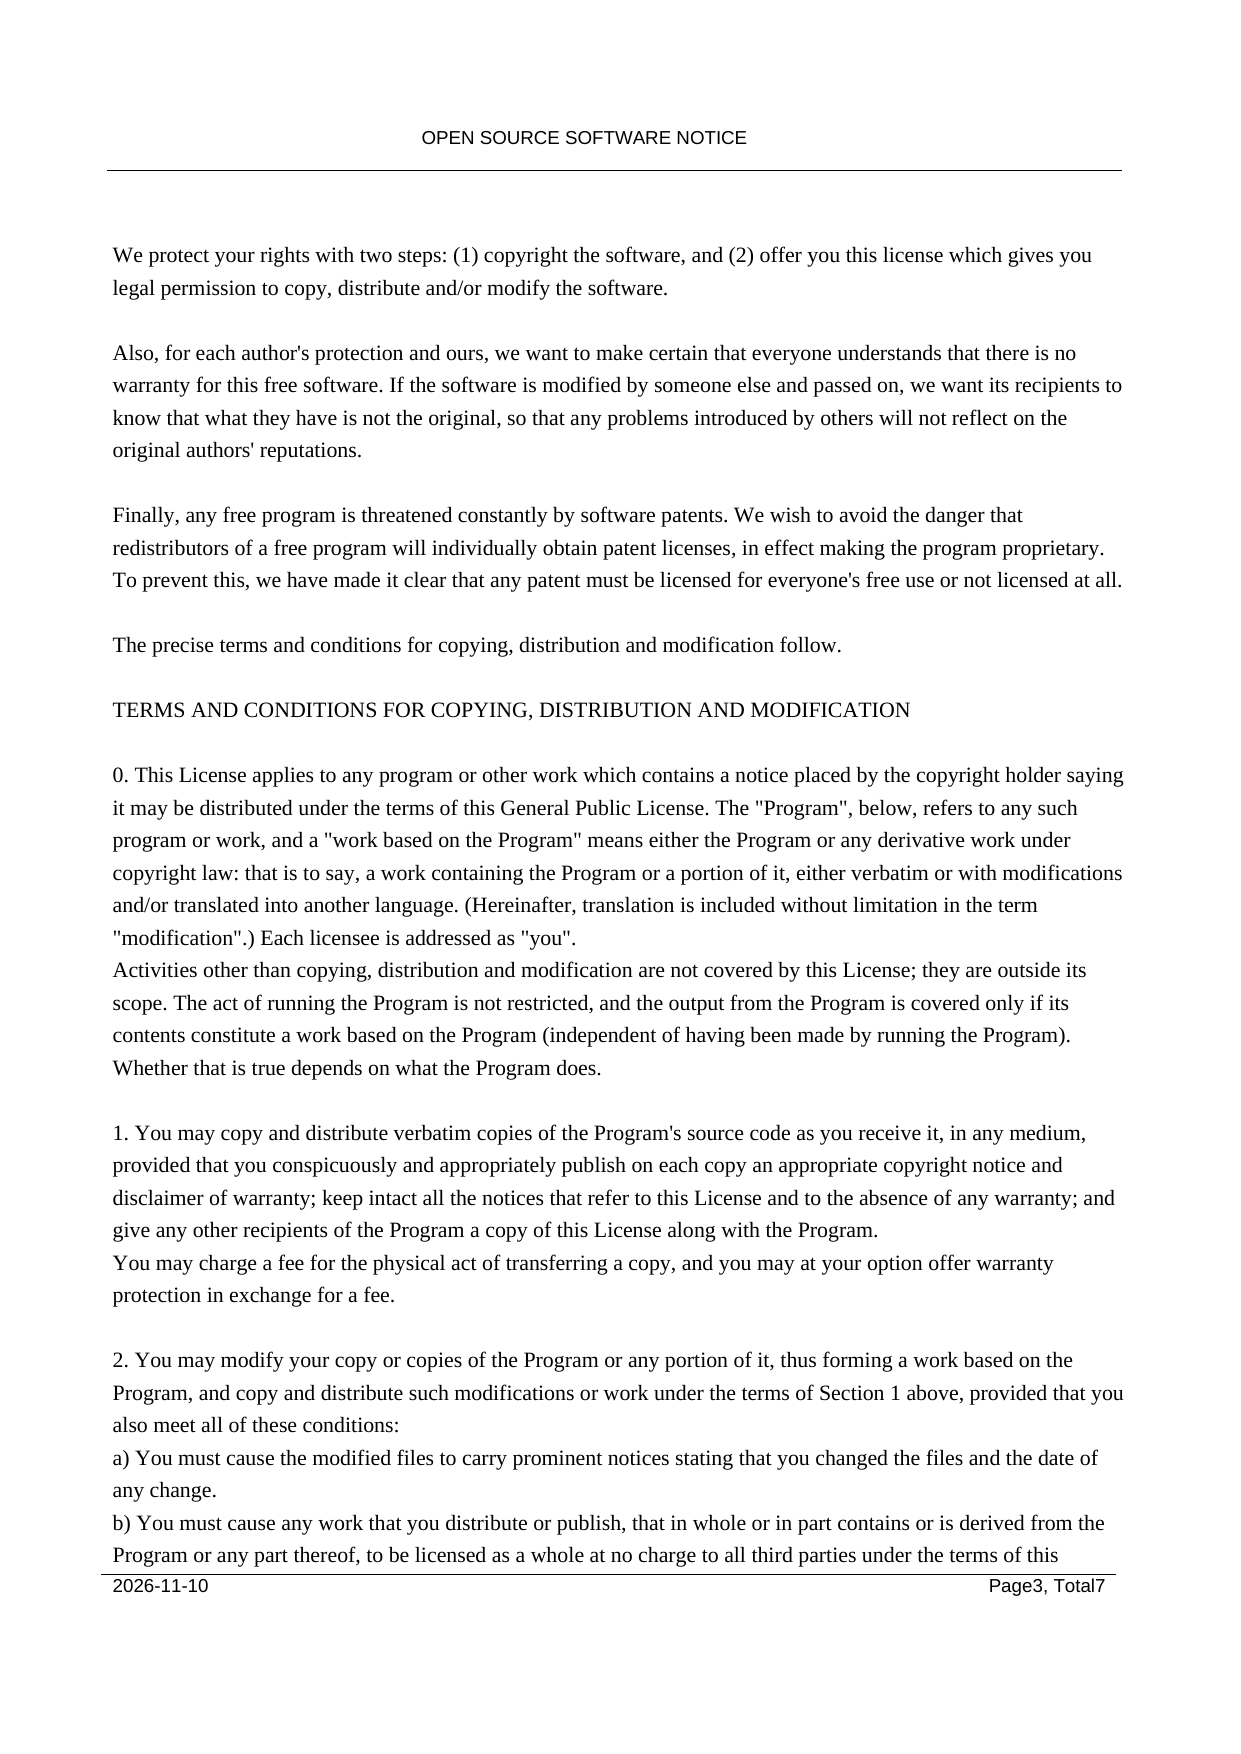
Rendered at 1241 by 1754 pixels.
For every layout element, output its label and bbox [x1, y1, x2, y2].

text [112, 206, 1128, 1571]
